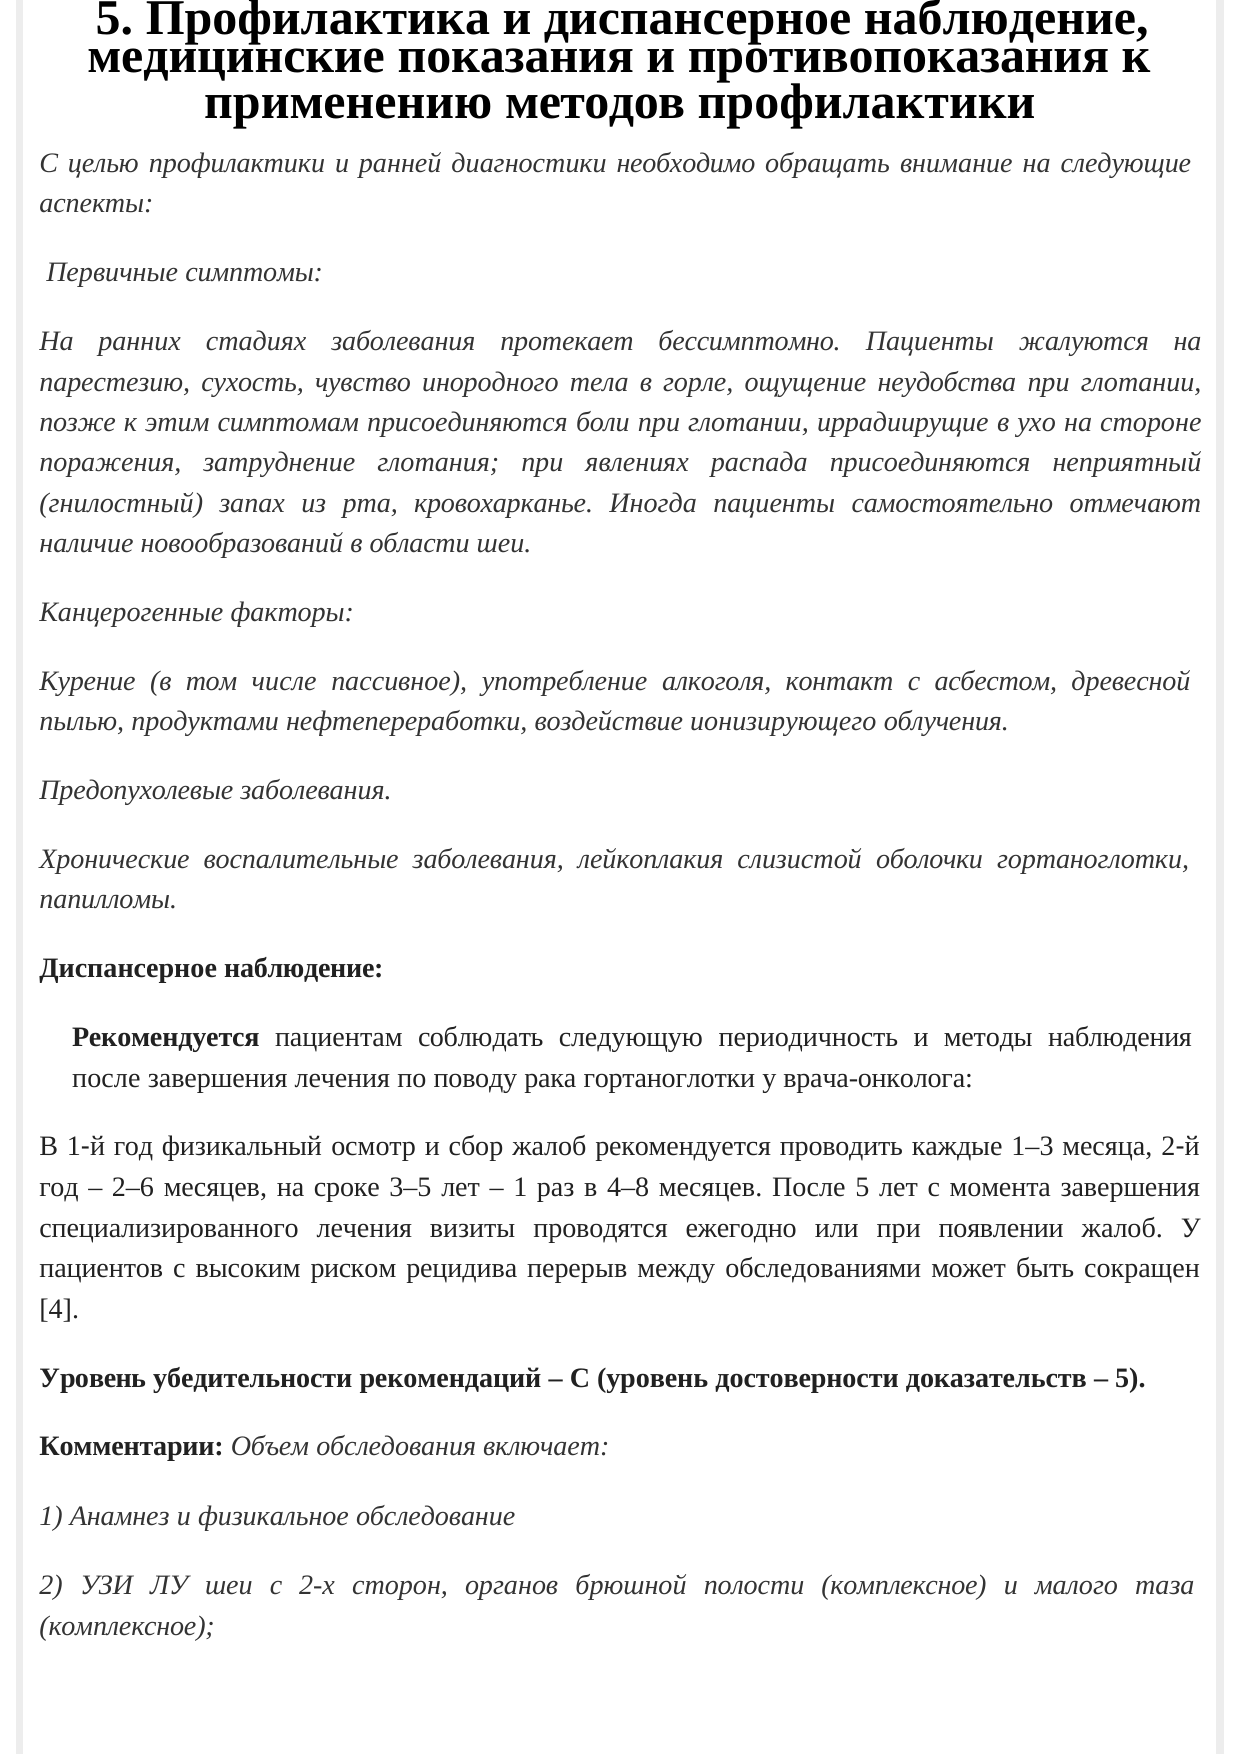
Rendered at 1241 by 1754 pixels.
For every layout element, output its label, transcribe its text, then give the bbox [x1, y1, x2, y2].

list УЗИ ЛУ шеи с 2-х сторон, органов брюшной полости (комплексное) и малого таза (комплексное); [39, 1568, 1201, 1641]
text применению методов профилактики [800, 83, 1236, 127]
text Курение (в том числе пассивное), употребление алкоголя, контакт с асбестом, древесной пылью, продуктами нефтепереработки, воздействие ионизирующего облучения. [39, 664, 1201, 737]
text Канцерогенные факторы: [39, 595, 1236, 628]
text В 1‑й год физикальный осмотр и сбор жалоб рекомендуется проводить каждые 1–3 месяца, 2‑й год – 2–6 месяцев, на сроке 3–5 лет – 1 раз в 4–8 месяцев. После 5 лет с момента завершения специализированного лечения визиты проводятся ежегодно или при появлении жалоб. У пациентов с высоким риском рецидива перерыв между обследованиями может быть сокращен [4]. [39, 1123, 1200, 1326]
text Первичные симптомы: [46, 255, 1236, 288]
subtitle Профилактика и диспансерное наблюдение, медицинские показания и противопоказания к [87, 3, 1153, 83]
subtitle Диспансерное наблюдение: [39, 951, 1236, 984]
text С целью профилактики и ранней диагностики необходимо обращать внимание на следующие аспекты: [39, 146, 1201, 219]
list Анамнез и физикальное обследование [39, 1499, 1236, 1532]
text применению методов профилактики [204, 83, 793, 127]
text Уровень убедительности рекомендаций – С (уровень достоверности доказательств – 5). Комментарии: Объем обследования включает: [39, 1361, 1201, 1462]
text Рекомендуется пациентам соблюдать следующую периодичность и методы наблюдения после завершения лечения по поводу рака гортаноглотки у врача-онколога: [72, 1020, 1201, 1093]
text Хронические воспалительные заболевания, лейкоплакия слизистой оболочки гортаноглотки, папилломы. [39, 842, 1201, 915]
text Предопухолевые заболевания. [39, 773, 1236, 806]
text На ранних стадиях заболевания протекает бессимптомно. Пациенты жалуются на парестезию, сухость, чувство инородного тела в горле, ощущение неудобства при глотании, позже к этим симптомам присоединяются боли при глотании, иррадиирущие в ухо на стороне поражения, затруднение глотания; при явлениях распада присоединяются неприятный (гнилостный) запах из рта, кровохарканье. Иногда пациенты самостоятельно отмечают наличие новообразований в области шеи. [39, 324, 1201, 559]
